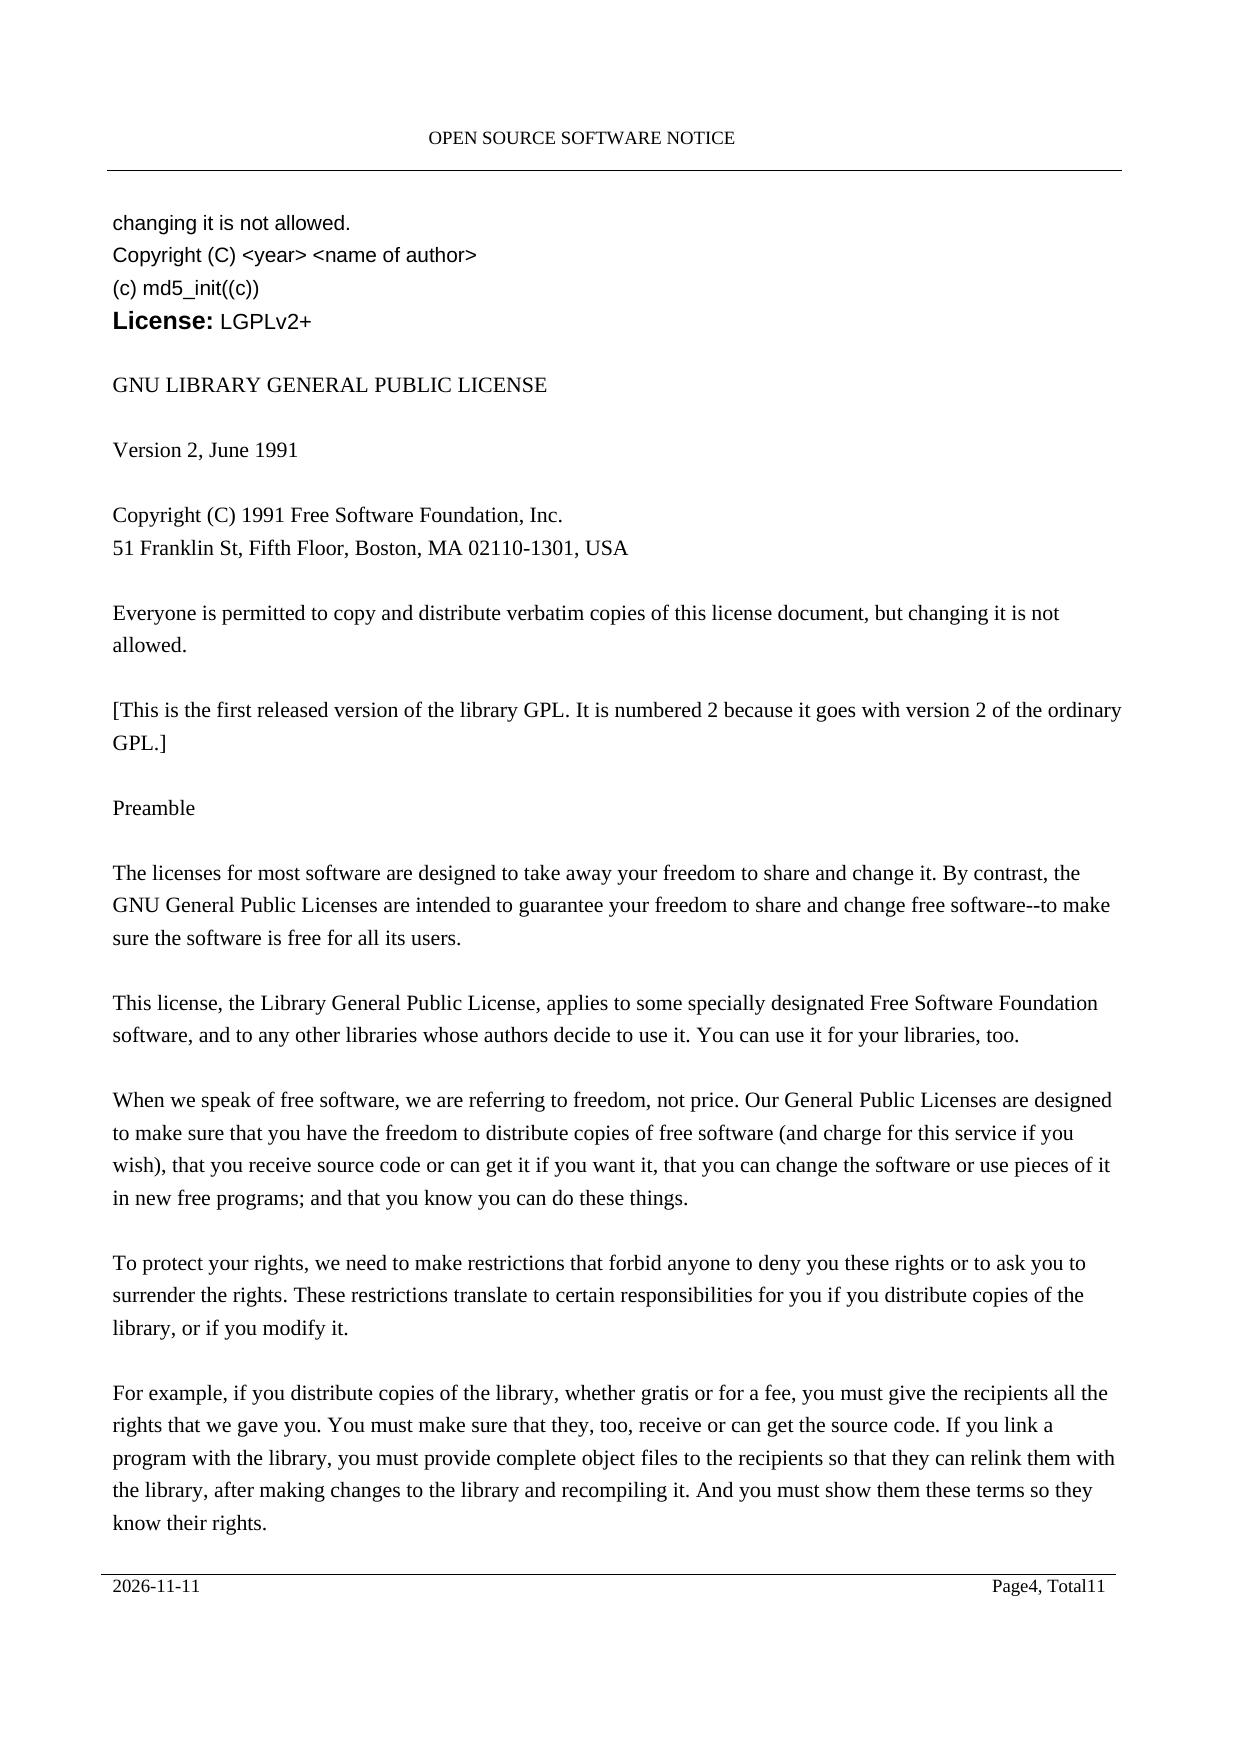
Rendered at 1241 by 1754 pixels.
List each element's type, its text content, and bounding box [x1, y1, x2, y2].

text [112, 206, 1128, 239]
text Copyright (C) <year> <name of author> [112, 239, 1128, 271]
text (c) md5_init((c)) [112, 271, 1128, 304]
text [112, 304, 1128, 1539]
